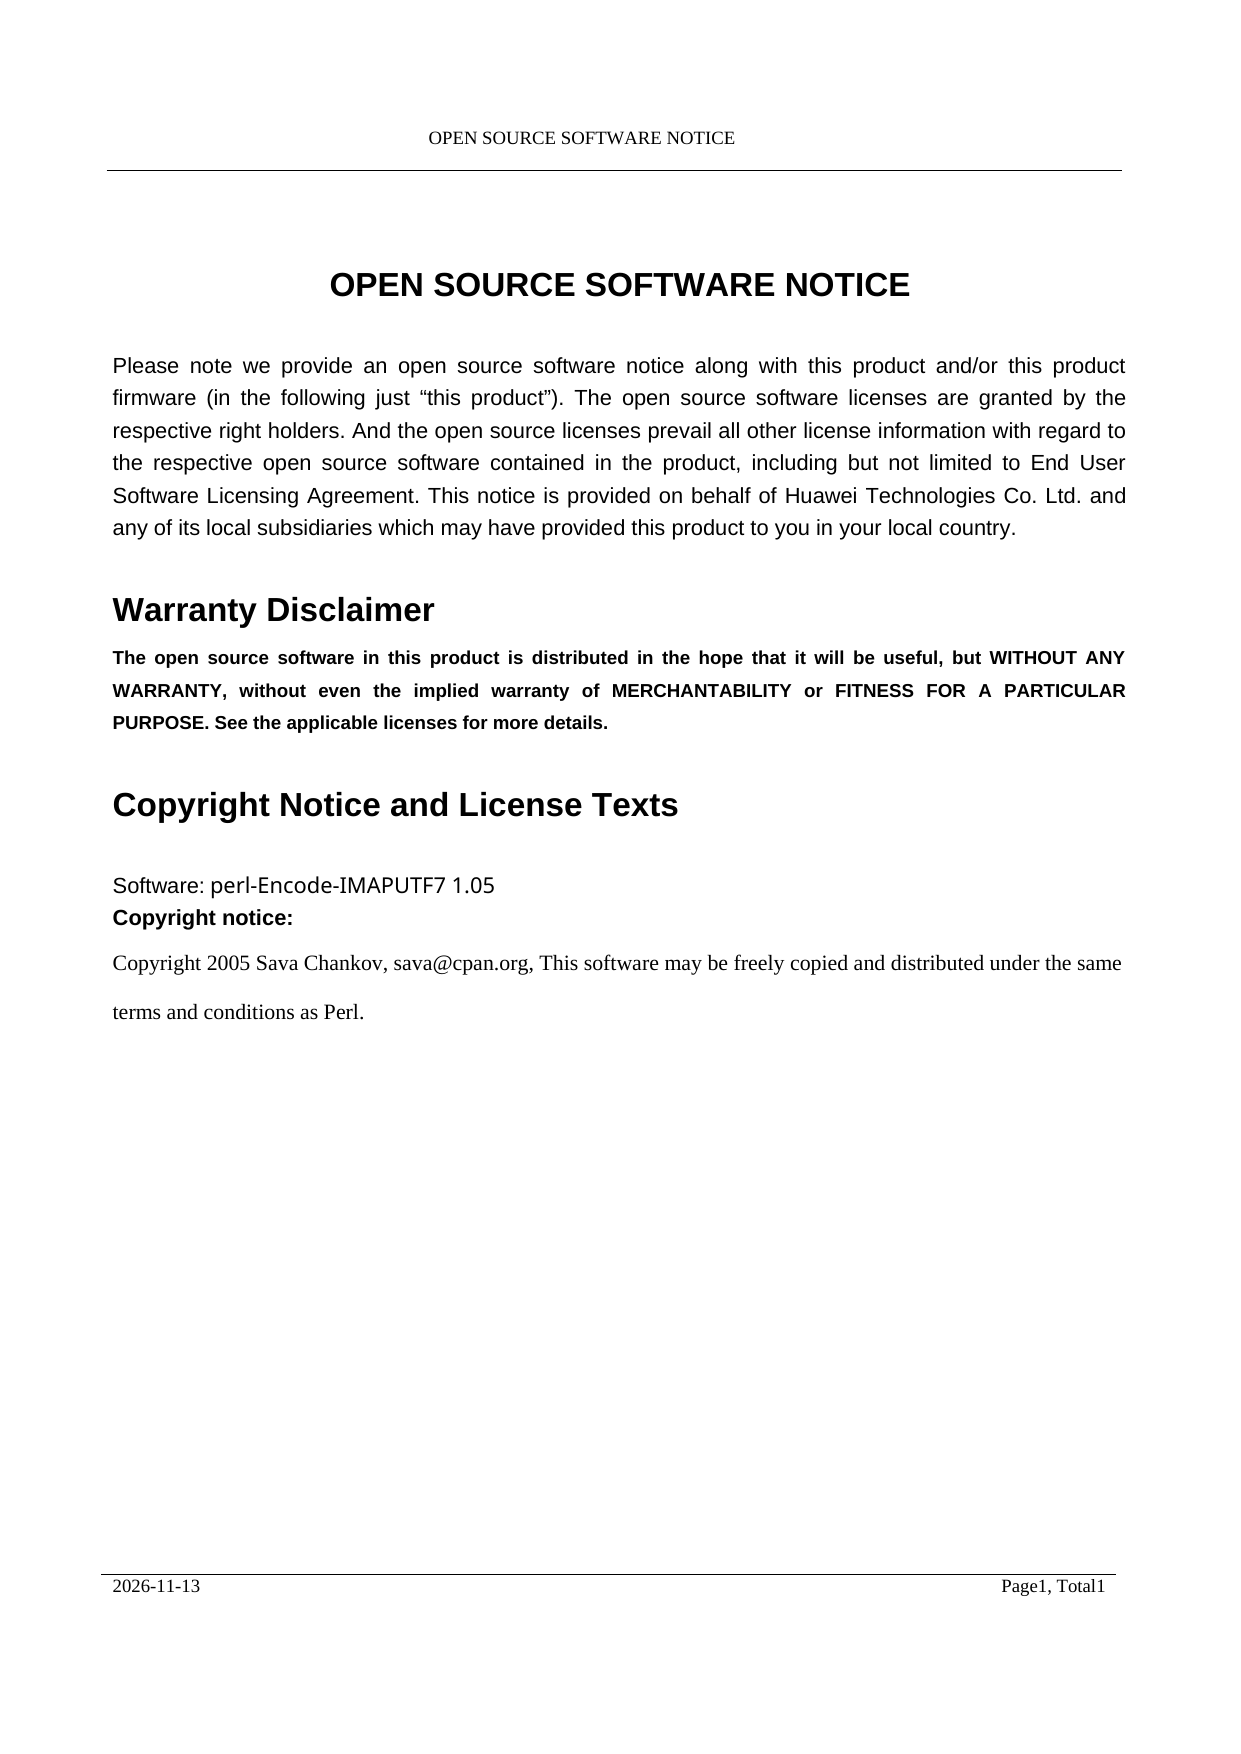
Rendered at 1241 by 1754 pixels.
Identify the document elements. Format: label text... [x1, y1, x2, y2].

text OPEN SOURCE SOFTWARE NOTICE [112, 251, 1128, 316]
text The open source software in this product is distributed in the hope that it will be useful, but WITHOUT ANY WARRANTY, without even the implied warranty of MERCHANTABILITY or FITNESS FOR A PARTICULAR PURPOSE. See the applicable licenses for more details. [112, 641, 1128, 739]
text Warranty Disclaimer [112, 576, 1128, 641]
text Copyright 2005 Sava Chankov, sava@cpan.org, This software may be freely copied and distributed under the same terms and conditions as Perl. [112, 947, 1128, 1028]
text Please note we provide an open source software notice along with this product and/or this product firmware (in the following just “this product”). The open source software licenses are granted by the respective right holders. And the open source licenses prevail all other license information with regard to the respective open source software contained in the product, including but not limited to End User Software Licensing Agreement. This notice is provided on behalf of Huawei Technologies Co. Ltd. and any of its local subsidiaries which may have provided this product to you in your local country. [112, 349, 1128, 544]
text Copyright Notice and License Texts [112, 771, 1128, 836]
text Software: perl-Encode-IMAPUTF7 1.05 [112, 869, 1128, 901]
text Copyright notice: [112, 901, 1128, 934]
